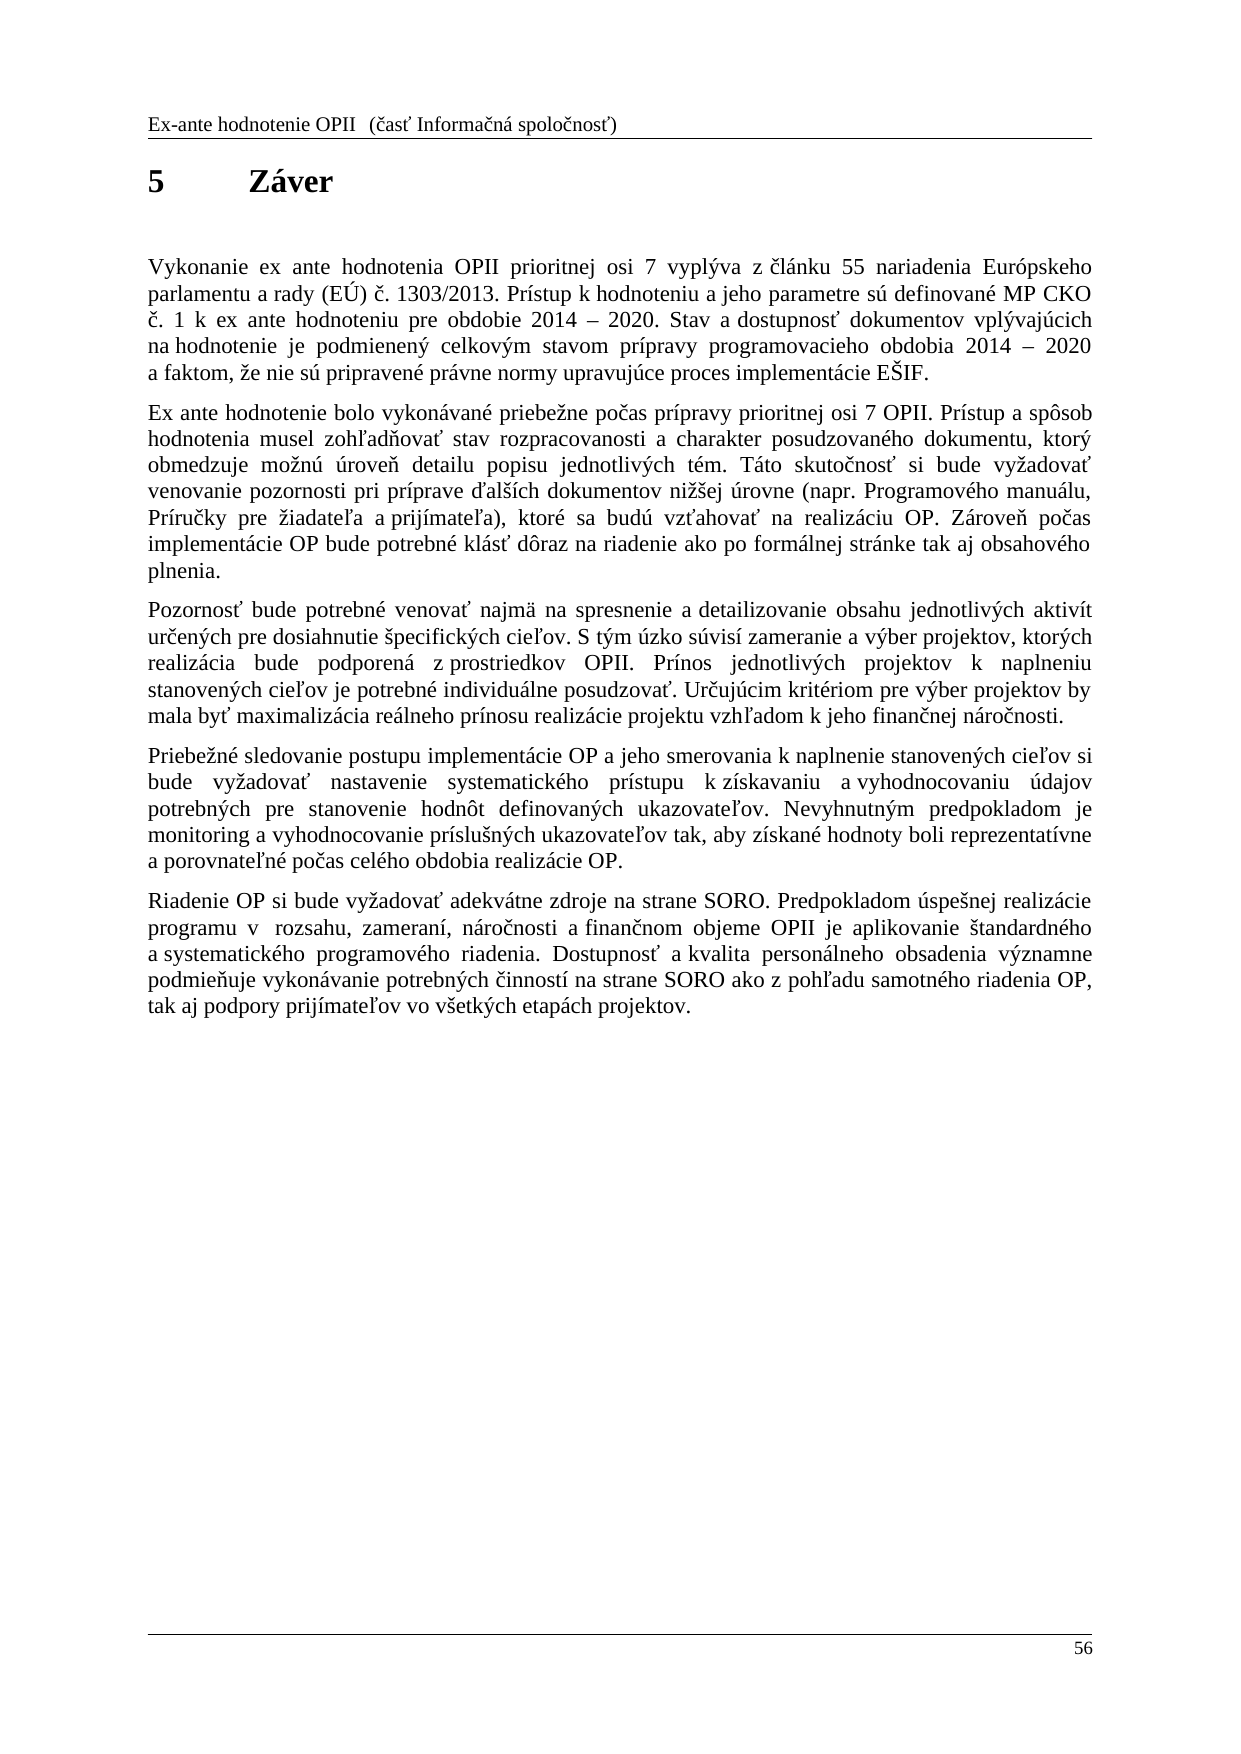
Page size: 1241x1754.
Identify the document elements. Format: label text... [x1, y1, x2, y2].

text Ex ante hodnotenie bolo vykonávané priebežne počas prípravy prioritnej osi 7 OPII. Prístup a spôsob hodnotenia musel zohľadňovať stav rozpracovanosti a charakter posudzovaného dokumentu, ktorý obmedzuje možnú úroveň detailu popisu jednotlivých tém. Táto skutočnosť si bude vyžadovať venovanie pozornosti pri príprave ďalších dokumentov nižšej úrovne (napr. Programového manuálu, Príručky pre žiadateľa a prijímateľa), ktoré sa budú vzťahovať na realizáciu OP. Zároveň počas implementácie OP bude potrebné klásť dôraz na riadenie ako po formálnej stránke tak aj obsahového plnenia. [148, 398, 1092, 583]
text Riadenie OP si bude vyžadovať adekvátne zdroje na strane SORO. Predpokladom úspešnej realizácie programu v rozsahu, zameraní, náročnosti a finančnom objeme OPII je aplikovanie štandardného a systematického programového riadenia. Dostupnosť a kvalita personálneho obsadenia významne podmieňuje vykonávanie potrebných činností na strane SORO ako z pohľadu samotného riadenia OP, tak aj podpory prijímateľov vo všetkých etapách projektov. [148, 887, 1092, 1019]
text Priebežné sledovanie postupu implementácie OP a jeho smerovania k naplnenie stanovených cieľov si bude vyžadovať nastavenie systematického prístupu k získavaniu a vyhodnocovaniu údajov potrebných pre stanovenie hodnôt definovaných ukazovateľov. Nevyhnutným predpokladom je monitoring a vyhodnocovanie príslušných ukazovateľov tak, aby získané hodnoty boli reprezentatívne a porovnateľné počas celého obdobia realizácie OP. [148, 742, 1092, 874]
text Vykonanie ex ante hodnotenia OPII prioritnej osi 7 vyplýva z článku 55 nariadenia Európskeho parlamentu a rady (EÚ) č. 1303/2013. Prístup k hodnoteniu a jeho parametre sú definované MP CKO č. 1 k ex ante hodnoteniu pre obdobie 2014 – 2020. Stav a dostupnosť dokumentov vplývajúcich na hodnotenie je podmienený celkovým stavom prípravy programovacieho obdobia 2014 – 2020 a faktom, že nie sú pripravené právne normy upravujúce proces implementácie EŠIF. [148, 253, 1092, 385]
subtitle Záver [148, 162, 1092, 200]
text Pozornosť bude potrebné venovať najmä na spresnenie a detailizovanie obsahu jednotlivých aktivít určených pre dosiahnutie špecifických cieľov. S tým úzko súvisí zameranie a výber projektov, ktorých realizácia bude podporená z prostriedkov OPII. Prínos jednotlivých projektov k naplneniu stanovených cieľov je potrebné individuálne posudzovať. Určujúcim kritériom pre výber projektov by mala byť maximalizácia reálneho prínosu realizácie projektu vzhľadom k jeho finančnej náročnosti. [148, 597, 1092, 728]
